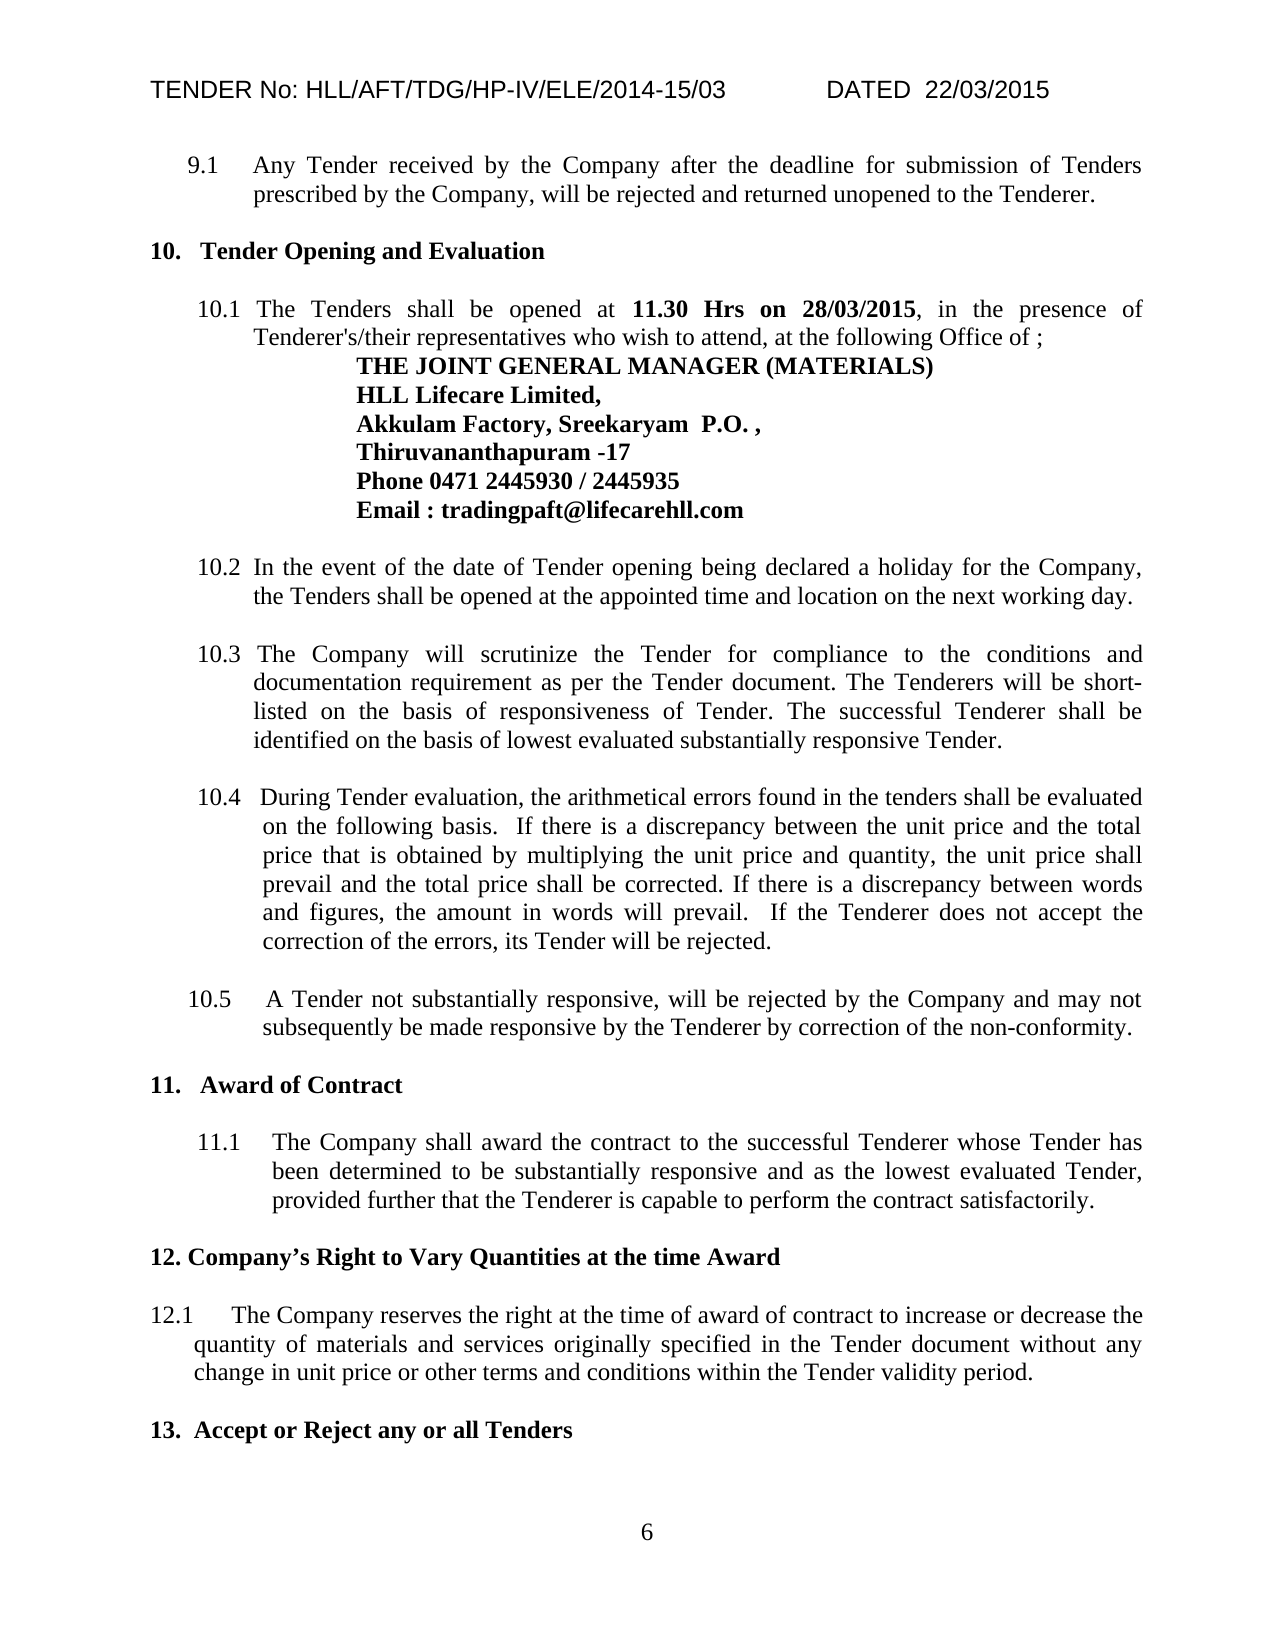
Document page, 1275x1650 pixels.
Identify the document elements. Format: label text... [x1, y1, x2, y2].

text HLL Lifecare Limited, [150, 380, 1144, 409]
text Phone 0471 2445930 / 2445935 [150, 466, 1144, 495]
text 11. Award of Contract [150, 1070, 1144, 1099]
text 10.2 In the event of the date of Tender opening being declared a holiday for the Company, the Tenders shall be opened at the appointed time and location on the next working day. [197, 552, 1144, 610]
text Thiruvananthapuram -17 [150, 437, 1144, 466]
text 10.1 The Tenders shall be opened at 11.30 Hrs on 28/03/2015, in the presence of Tenderer's/their representatives who wish to attend, at the following Office of ; [197, 294, 1144, 351]
text 10.4 During Tender evaluation, the arithmetical errors found in the tenders shall be evaluated on the following basis. If there is a discrepancy between the unit price and the total price that is obtained by multiplying the unit price and quantity, the unit price shall prevail and the total price shall be corrected. If there is a discrepancy between words and figures, the amount in words will prevail. If the Tenderer does not accept the correction of the errors, its Tender will be rejected. [197, 782, 1144, 955]
text 10.3 The Company will scrutinize the Tender for compliance to the conditions and documentation requirement as per the Tender document. The Tenderers will be short-listed on the basis of responsiveness of Tender. The successful Tenderer shall be identified on the basis of lowest evaluated substantially responsive Tender. [197, 639, 1144, 754]
text 9.1 Any Tender received by the Company after the deadline for submission of Tenders prescribed by the Company, will be rejected and returned unopened to the Tenderer. [187, 150, 1144, 207]
text Email : tradingpaft@lifecarehll.com [150, 495, 1144, 524]
text 13. Accept or Reject any or all Tenders [150, 1415, 1144, 1444]
text 10. Tender Opening and Evaluation [150, 236, 1144, 265]
list The Company reserves the right at the time of award of contract to increase or decrease the quantity of materials and services originally specified in the Tender document without any change in unit price or other terms and conditions within the Tender validity period. [150, 1300, 1144, 1386]
text 11.1 The Company shall award the contract to the successful Tenderer whose Tender has been determined to be substantially responsive and as the lowest evaluated Tender, provided further that the Tenderer is capable to perform the contract satisfactorily. [197, 1127, 1144, 1214]
text 10.5 A Tender not substantially responsive, will be rejected by the Company and may not subsequently be made responsive by the Tenderer by correction of the non-conformity. [187, 984, 1144, 1041]
text Akkulam Factory, Sreekaryam P.O. , [150, 409, 1144, 437]
text 12. Company’s Right to Vary Quantities at the time Award [150, 1242, 1144, 1271]
text THE JOINT GENERAL MANAGER (MATERIALS) [150, 351, 1144, 380]
